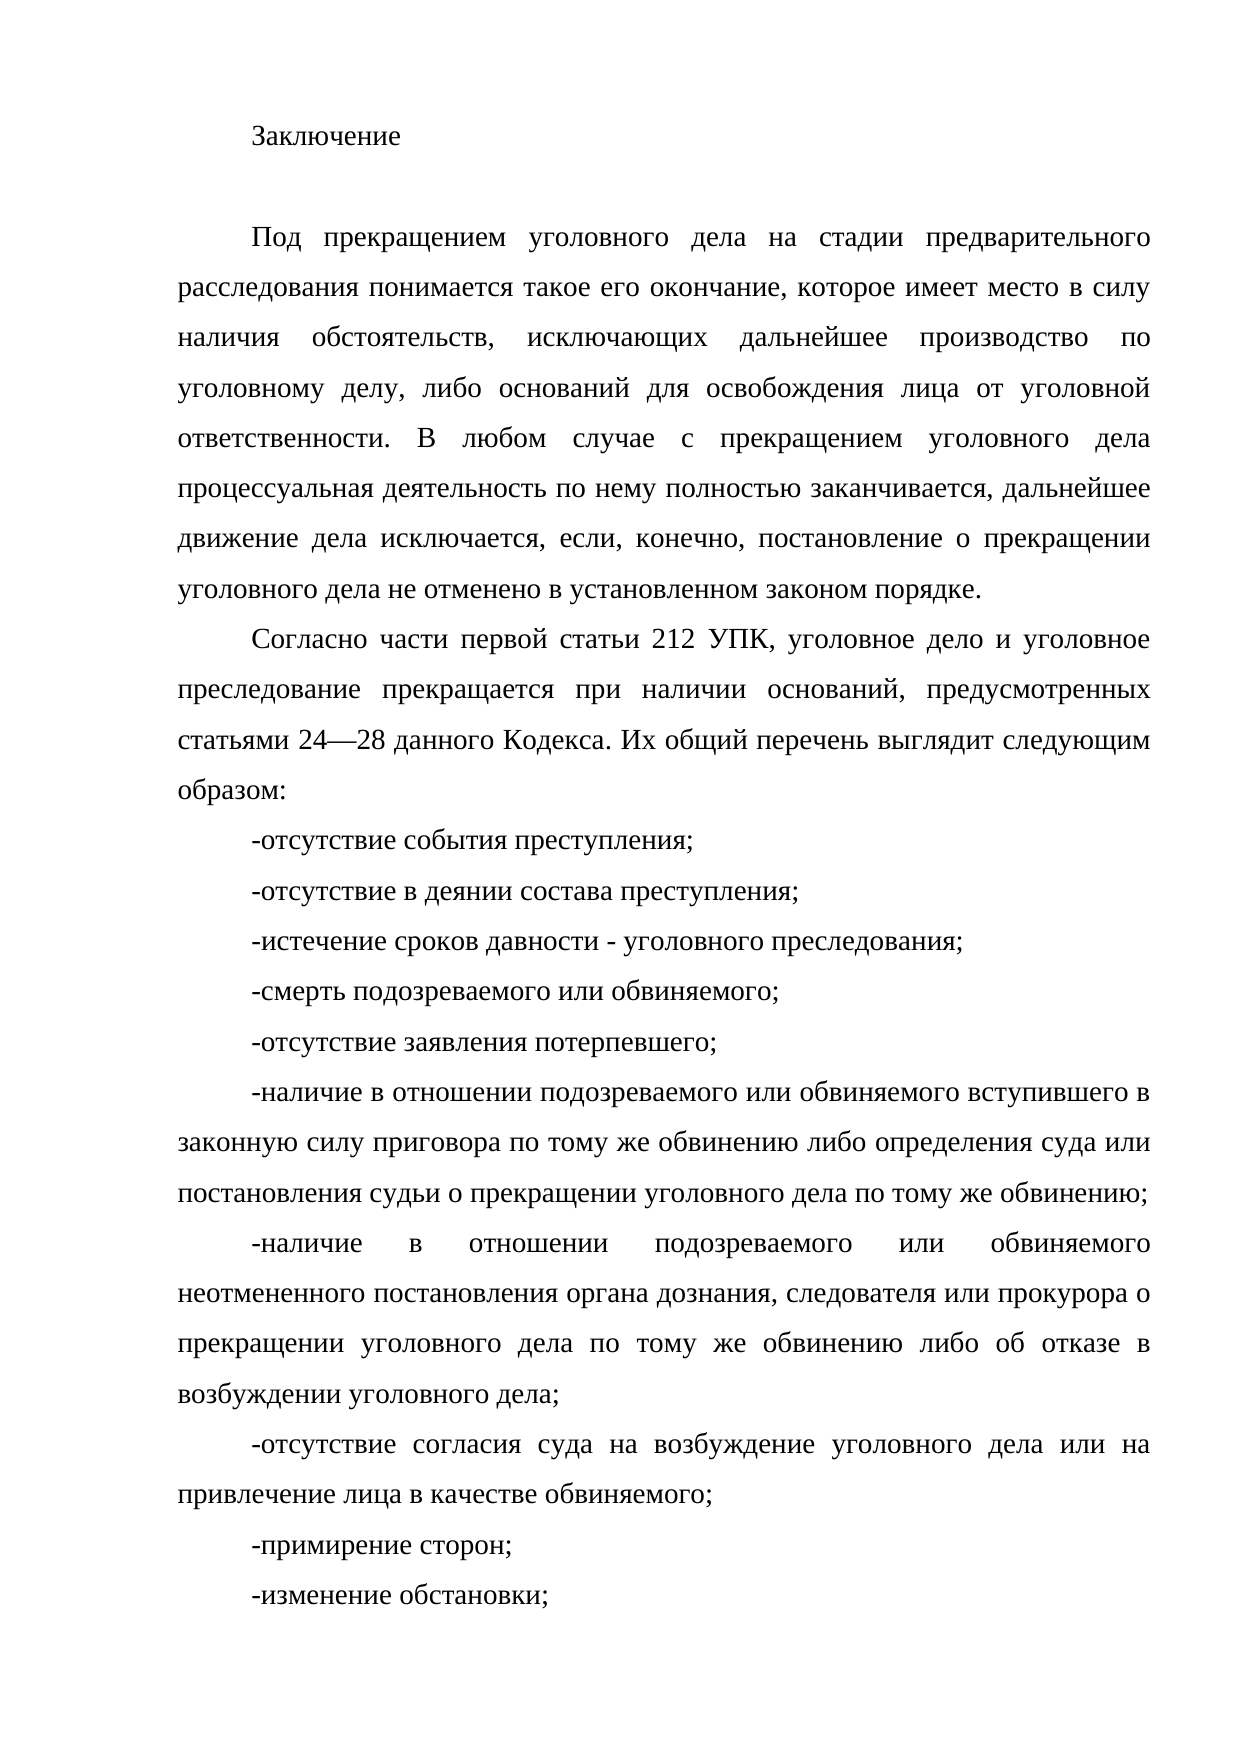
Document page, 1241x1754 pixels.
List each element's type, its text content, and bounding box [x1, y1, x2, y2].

text -примирение сторон; [177, 1527, 1152, 1560]
text -наличие в отношении подозреваемого или обвиняемого неотмененного постановления органа дознания, следователя или прокурора о прекращении уголовного дела по тому же обвинению либо об отказе в возбуждении уголовного дела; [177, 1225, 1152, 1409]
text -истечение сроков давности - уголовного преследования; [177, 923, 1152, 957]
text -изменение обстановки; [177, 1577, 1152, 1611]
text -отсутствие согласия суда на возбуждение уголовного дела или на привлечение лица в качестве обвиняемого; [177, 1426, 1152, 1510]
text -отсутствие в деянии состава преступления; [177, 873, 1152, 906]
text -отсутствие события преступления; [177, 822, 1152, 856]
text -смерть подозреваемого или обвиняемого; [177, 973, 1152, 1007]
text Согласно части первой статьи 212 УПК, уголовное дело и уголовное преследование прекращается при наличии оснований, предусмотренных статьями 24—28 данного Кодекса. Их общий перечень выглядит следующим образом: [177, 621, 1152, 806]
text -наличие в отношении подозреваемого или обвиняемого вступившего в законную силу приговора по тому же обвинению либо определения суда или постановления судьи о прекращении уголовного дела по тому же обвинению; [177, 1074, 1152, 1208]
text Заключение [177, 118, 1152, 152]
text -отсутствие заявления потерпевшего; [177, 1024, 1152, 1057]
text Под прекращением уголовного дела на стадии предварительного расследования понимается такое его окончание, которое имеет место в силу наличия обстоятельств, исключающих дальнейшее производство по уголовному делу, либо оснований для освобождения лица от уголовной ответственности. В любом случае с прекращением уголовного дела процессуальная деятельность по нему полностью заканчивается, дальнейшее движение дела исключается, если, конечно, постановление о прекращении уголовного дела не отменено в установленном законом порядке. [177, 219, 1152, 604]
